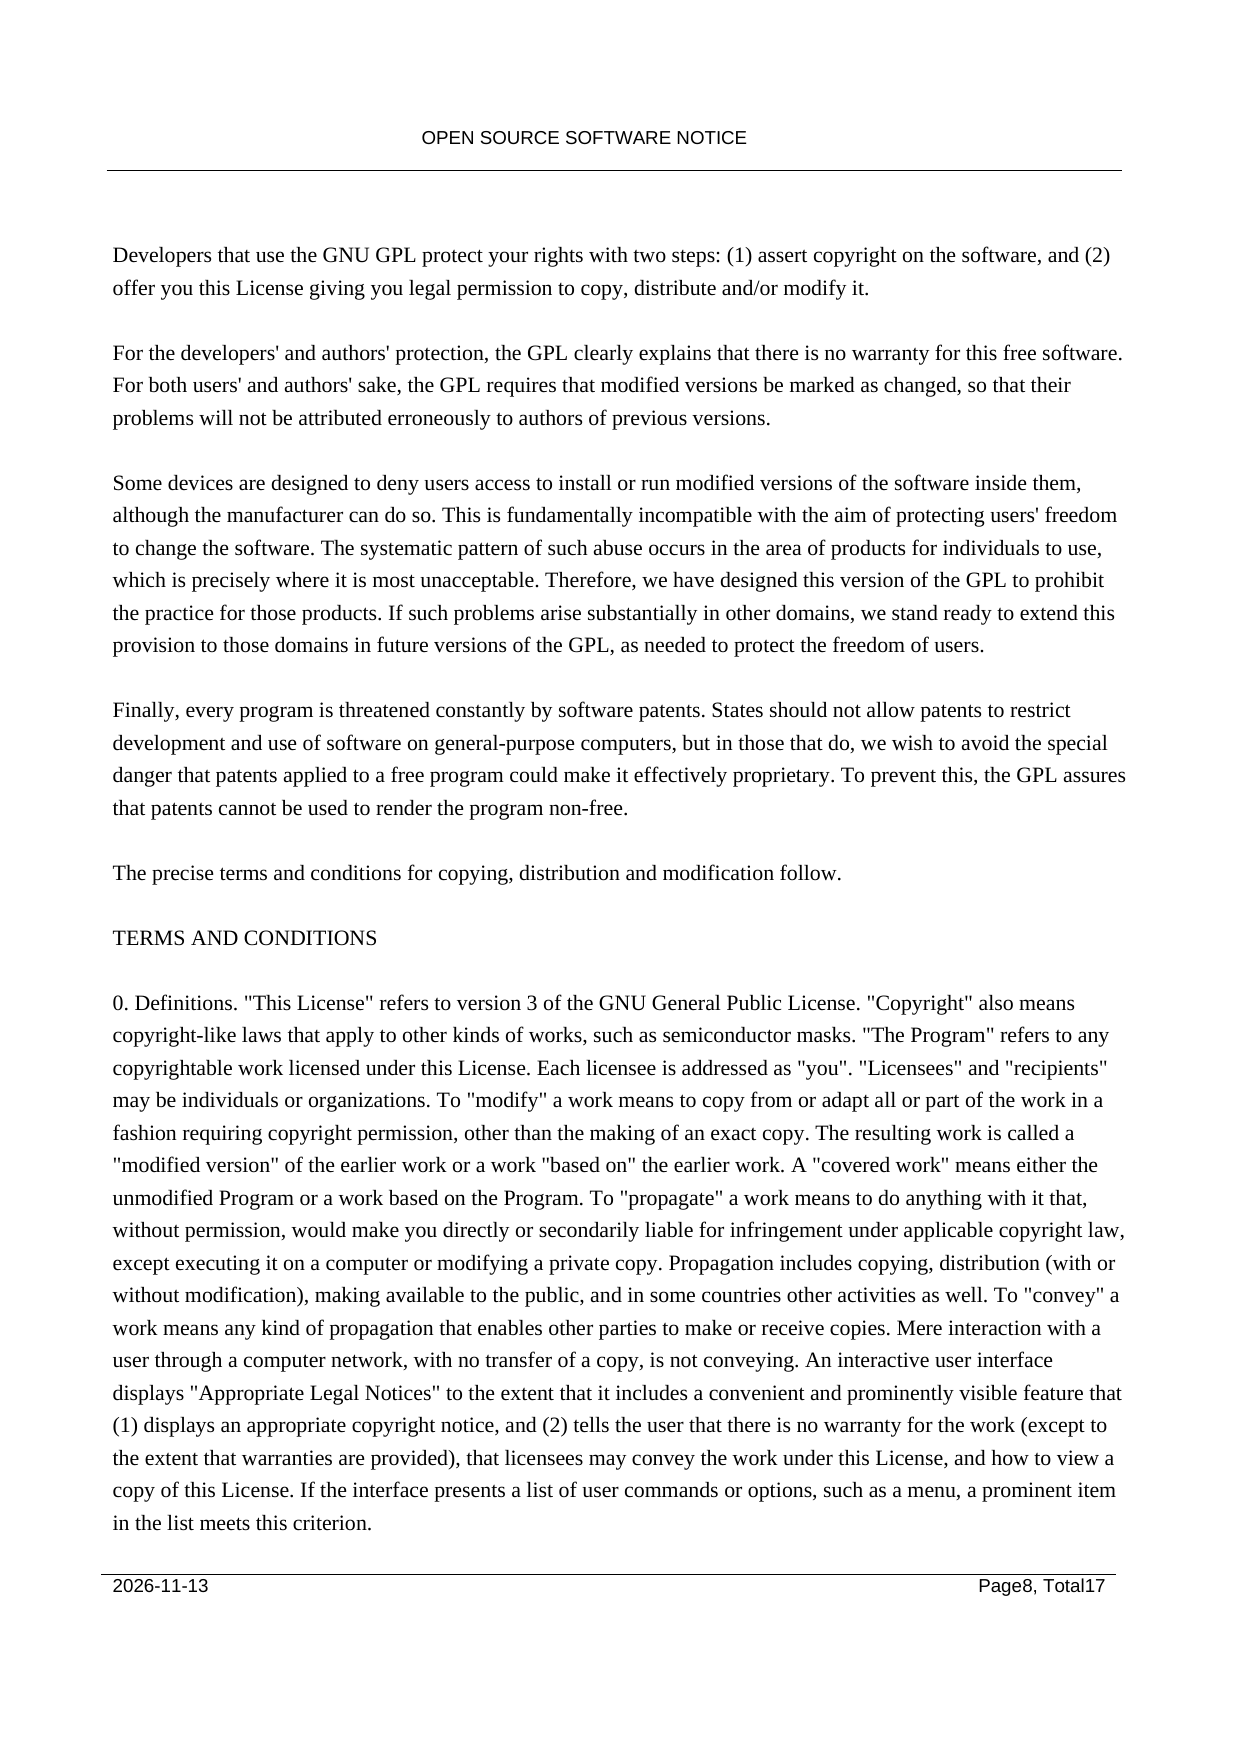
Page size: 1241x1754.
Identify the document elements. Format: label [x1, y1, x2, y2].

text [112, 206, 1128, 1539]
